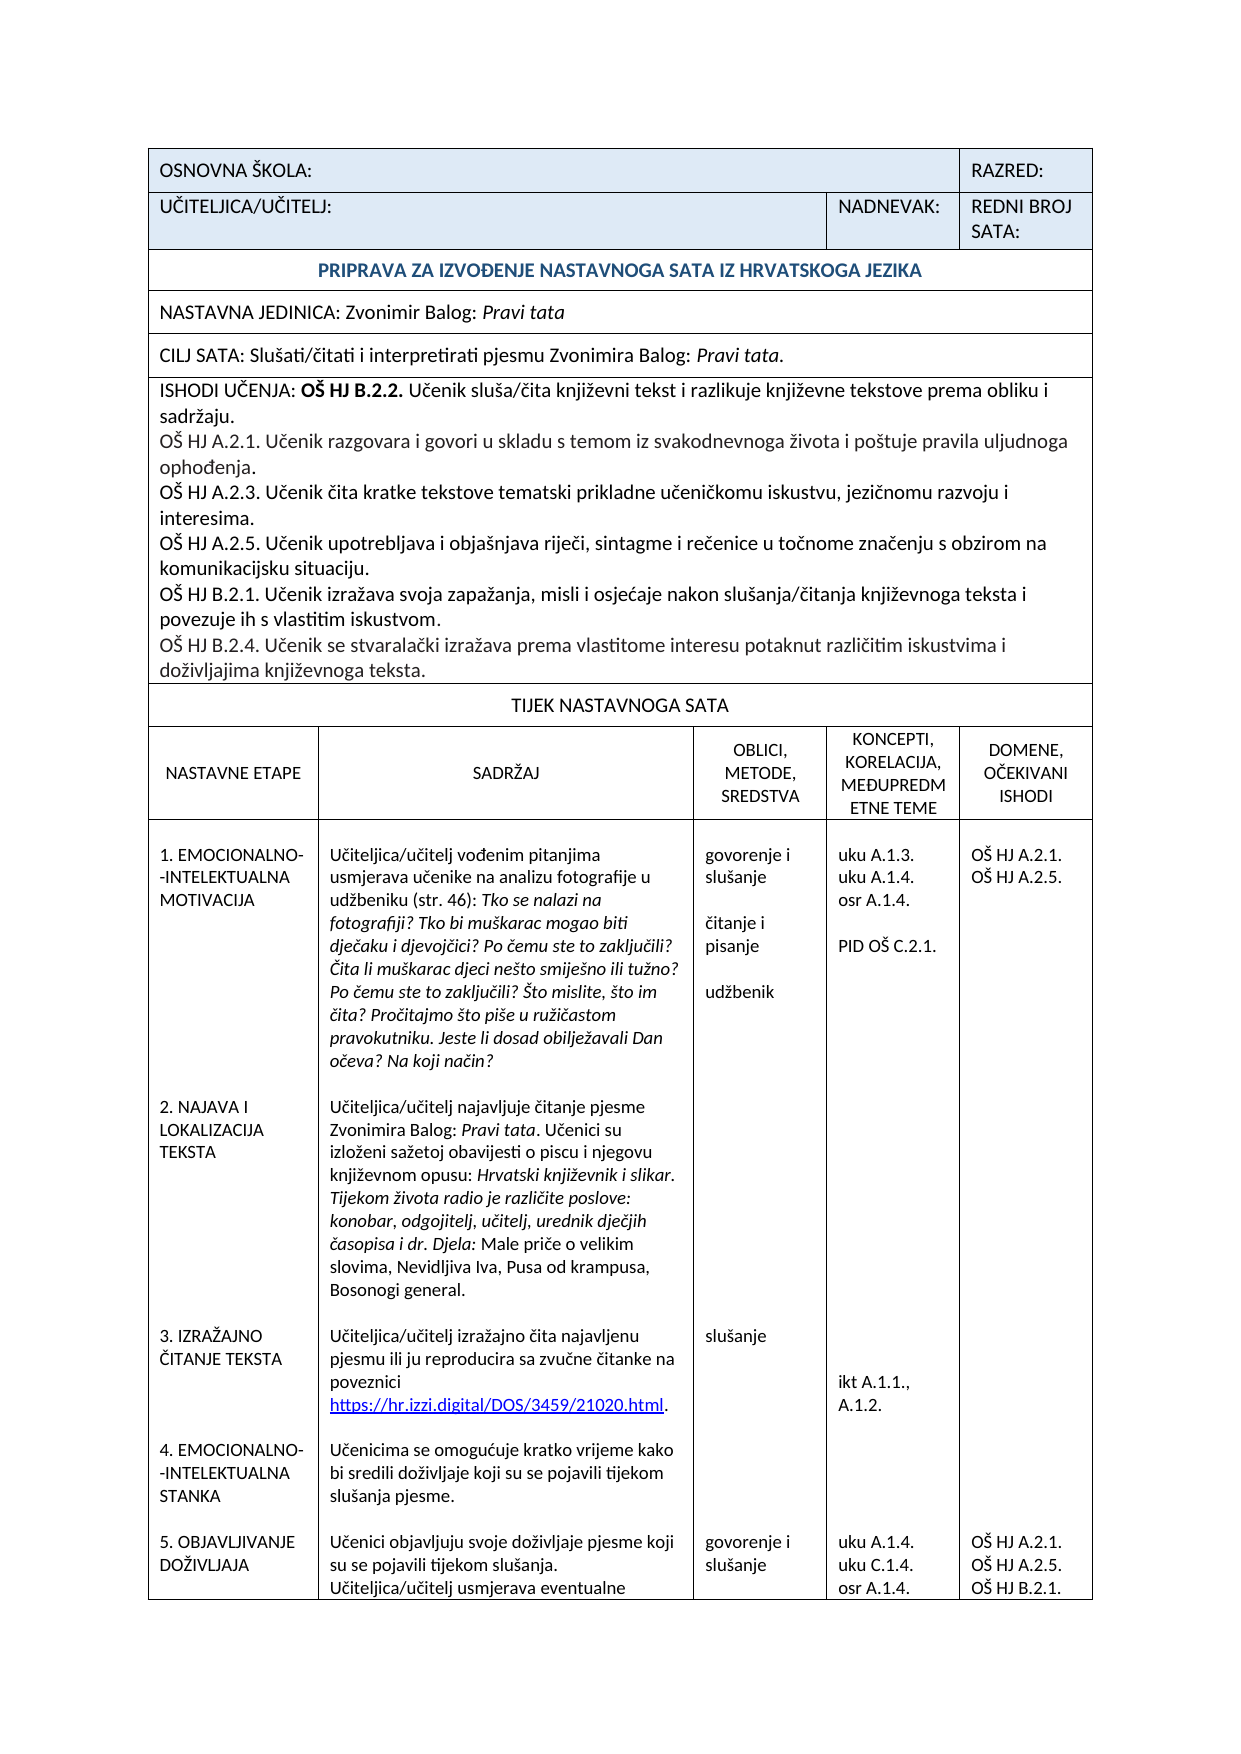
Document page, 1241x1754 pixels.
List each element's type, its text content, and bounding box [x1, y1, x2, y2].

table_cell NASTAVNE ETAPE [149, 727, 318, 819]
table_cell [827, 820, 959, 1599]
table_cell TIJEK NASTAVNOGA SATA [149, 684, 1092, 726]
table_cell ISHODI UČENJA: OŠ HJ B.2.2. Učenik sluša/čita književni tekst i razlikuje književne tekstove prema obliku i sadržaju. OŠ HJ A.2.1. Učenik razgovara i govori u skladu s temom iz svakodnevnoga života i poštuje pravila uljudnoga ophođenja. OŠ HJ A.2.3. Učenik čita kratke tekstove tematski prikladne učeničkomu iskustvu, jezičnomu razvoju i interesima. OŠ HJ A.2.5. Učenik upotrebljava i objašnjava riječi, sintagme i rečenice u točnome značenju s obzirom na komunikacijsku situaciju. OŠ HJ B.2.1. Učenik izražava svoja zapažanja, misli i osjećaje nakon slušanja/čitanja književnoga teksta i povezuje ih s vlastitim iskustvom. OŠ HJ B.2.4. Učenik se stvaralački izražava prema vlastitome interesu potaknut različitim iskustvima i doživljajima književnoga teksta. [149, 378, 1092, 683]
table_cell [694, 820, 826, 1599]
table_cell UČITELJICA/UČITELJ: [149, 193, 826, 249]
table_header RAZRED: [960, 149, 1092, 192]
table_cell CILJ SATA: Slušati/čitati i interpretirati pjesmu Zvonimira Balog: Pravi tata. [149, 334, 1092, 377]
table_header OSNOVNA ŠKOLA: [149, 149, 959, 192]
table_cell REDNI BROJ SATA: [960, 193, 1092, 249]
table_cell KONCEPTI, KORELACIJA, MEĐUPREDMETNE TEME [827, 727, 959, 819]
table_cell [149, 820, 318, 1599]
table_cell DOMENE, OČEKIVANI ISHODI [960, 727, 1092, 819]
table_cell OBLICI, METODE, SREDSTVA [694, 727, 826, 819]
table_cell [960, 820, 1092, 1599]
table_cell SADRŽAJ [319, 727, 693, 819]
table_cell NASTAVNA JEDINICA: Zvonimir Balog: Pravi tata [149, 291, 1092, 333]
table_cell NADNEVAK: [827, 193, 959, 249]
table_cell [319, 820, 693, 1599]
table_cell PRIPRAVA ZA IZVOĐENJE NASTAVNOGA SATA IZ HRVATSKOGA JEZIKA [149, 250, 1092, 289]
